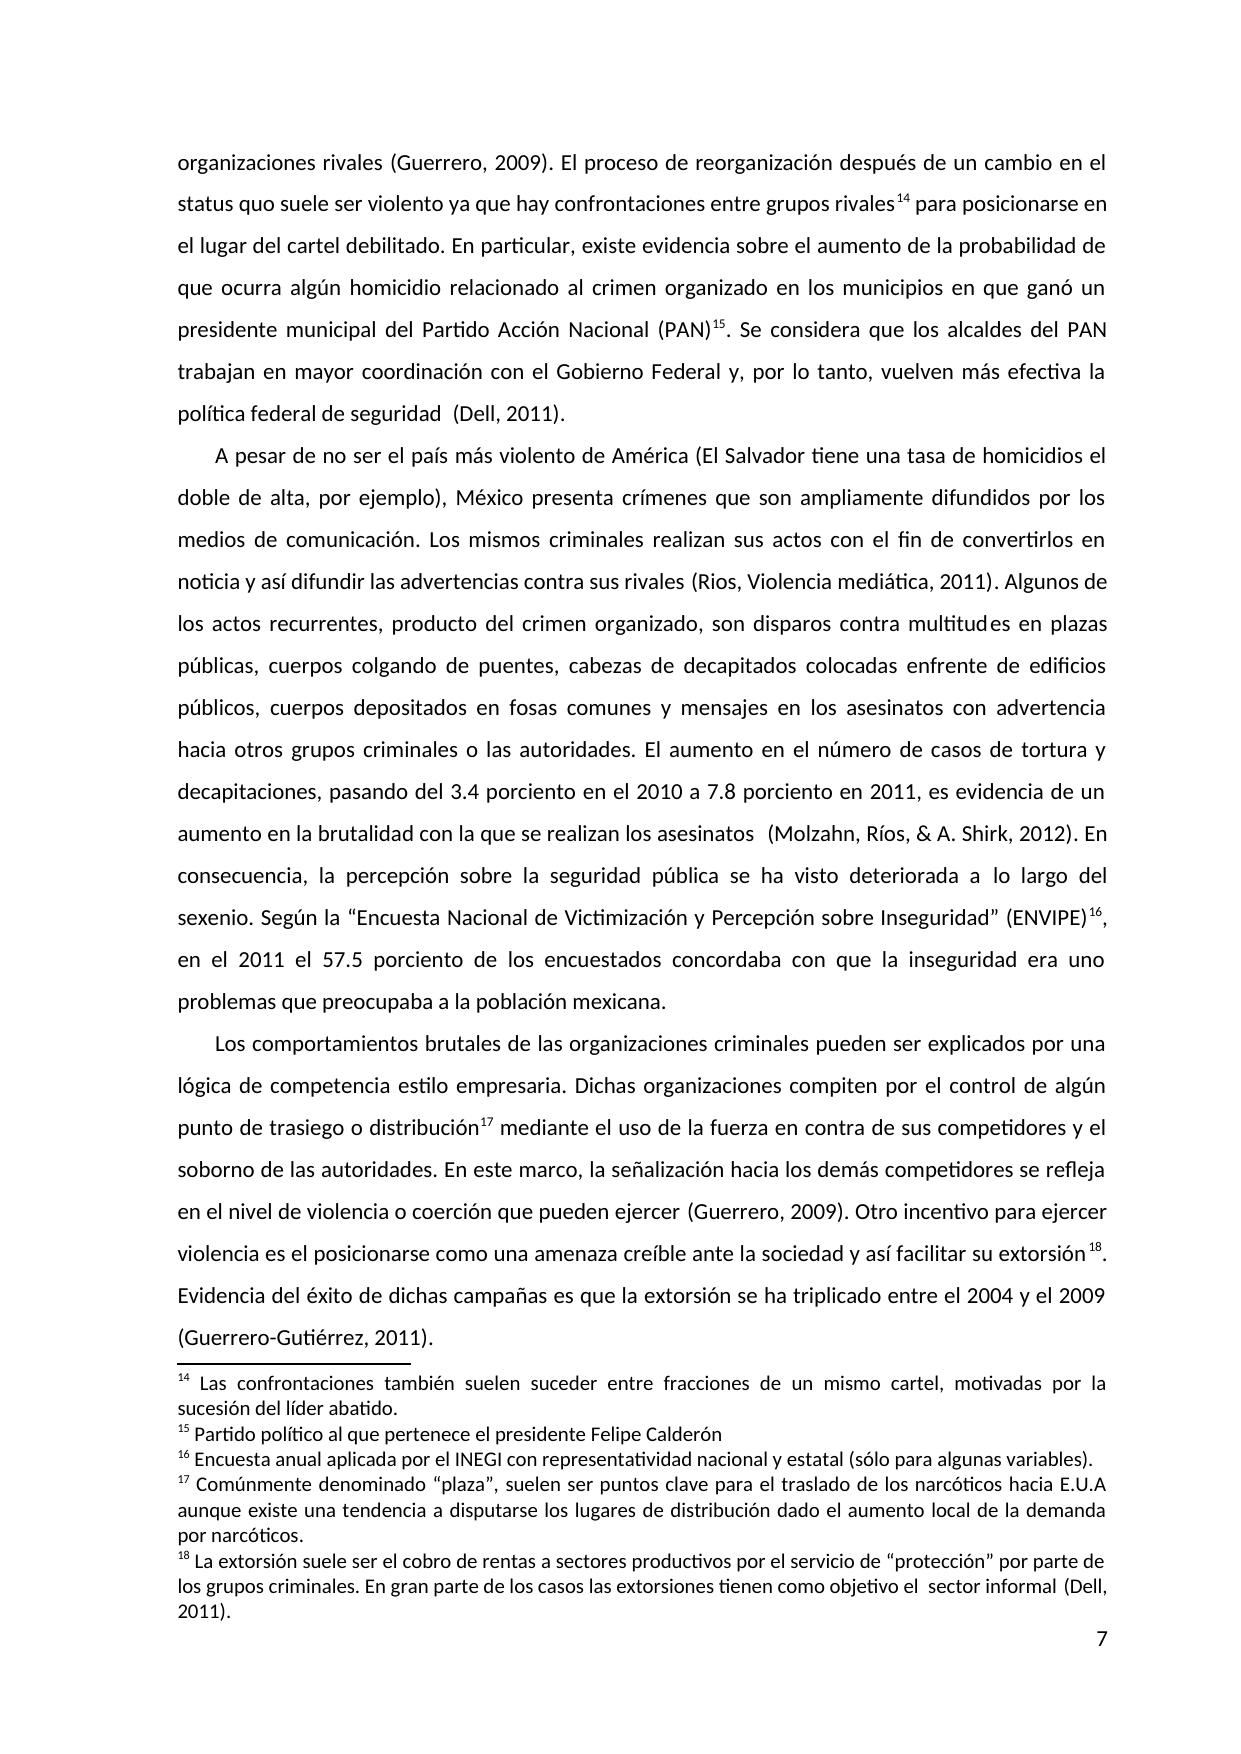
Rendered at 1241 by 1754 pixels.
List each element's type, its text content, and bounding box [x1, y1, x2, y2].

text A pesar de no ser el país más violento de América (El Salvador tiene una tasa de homicidios el doble de alta, por ejemplo), México presenta crímenes que son ampliamente difundidos por los medios de comunicación. Los mismos criminales realizan sus actos con el fin de convertirlos en noticia y así difundir las advertencias contra sus rivales. Algunos de los actos recurrentes, producto del crimen organizado, son disparos contra multitudes en plazas públicas, cuerpos colgando de puentes, cabezas de decapitados colocadas enfrente de edificios públicos, cuerpos depositados en fosas comunes y mensajes en los asesinatos con advertencia hacia otros grupos criminales o las autoridades. El aumento en el número de casos de tortura y decapitaciones, pasando del 3.4 porciento en el 2010 a 7.8 porciento en 2011, es evidencia de un aumento en la brutalidad con la que se realizan los asesinatos . En consecuencia, la percepción sobre la seguridad pública se ha visto deteriorada a lo largo del sexenio. Según la “Encuesta Nacional de Victimización y Percepción sobre Inseguridad” (ENVIPE), en el 2011 el 57.5 porciento de los encuestados concordaba con que la inseguridad era uno problemas que preocupaba a la población mexicana. [177, 441, 1107, 1015]
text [177, 148, 1107, 427]
text Los comportamientos brutales de las organizaciones criminales pueden ser explicados por una lógica de competencia estilo empresaria. Dichas organizaciones compiten por el control de algún punto de trasiego o distribución mediante el uso de la fuerza en contra de sus competidores y el soborno de las autoridades. En este marco, la señalización hacia los demás competidores se refleja en el nivel de violencia o coerción que pueden ejercer . Otro incentivo para ejercer violencia es el posicionarse como una amenaza creíble ante la sociedad y así facilitar su extorsión. Evidencia del éxito de dichas campañas es que la extorsión se ha triplicado entre el 2004 y el 2009 . [177, 1029, 1107, 1351]
